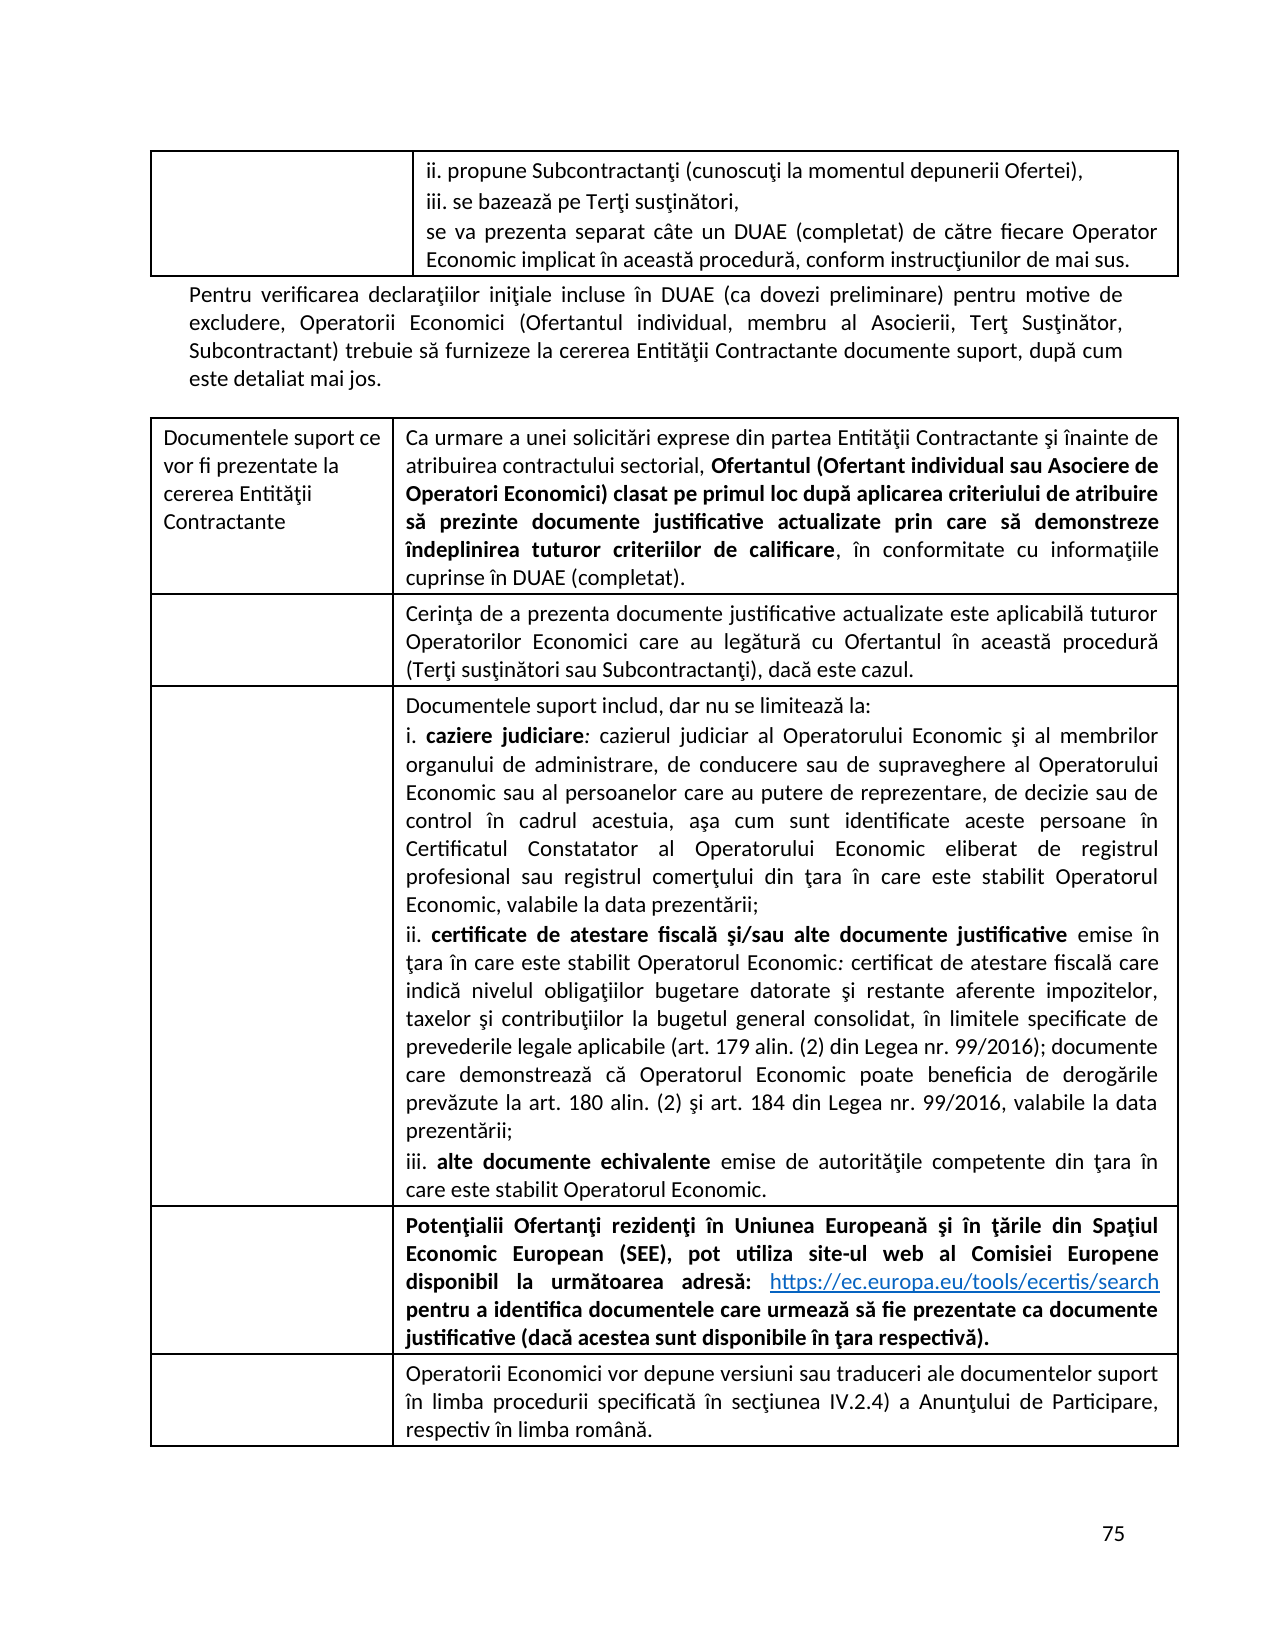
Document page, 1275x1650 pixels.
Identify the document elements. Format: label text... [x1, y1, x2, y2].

table_cell Cerinţa de a prezenta documente justificative actualizate este aplicabilă tuturor Operatorilor Economici care au legătură cu Ofertantul în această procedură (Terţi susţinători sau Subcontractanţi), dacă este cazul. [394, 595, 1177, 685]
table_cell [152, 595, 392, 685]
table_cell [152, 1207, 392, 1353]
table_cell Documentele suport includ, dar nu se limitează la: i. caziere judiciare: cazierul judiciar al Operatorului Economic şi al membrilor organului de administrare, de conducere sau de supraveghere al Operatorului Economic sau al persoanelor care au putere de reprezentare, de decizie sau de control în cadrul acestuia, aşa cum sunt identificate aceste persoane în Certificatul Constatator al Operatorului Economic eliberat de registrul profesional sau registrul comerţului din ţara în care este stabilit Operatorul Economic, valabile la data prezentării; ii. certificate de atestare fiscală şi/sau alte documente justificative emise în ţara în care este stabilit Operatorul Economic: certificat de atestare fiscală care indică nivelul obligaţiilor bugetare datorate şi restante aferente impozitelor, taxelor şi contribuţiilor la bugetul general consolidat, în limitele specificate de prevederile legale aplicabile (art. 179 alin. (2) din Legea nr. 99/2016); documente care demonstrează că Operatorul Economic poate beneficia de derogările prevăzute la art. 180 alin. (2) şi art. 184 din Legea nr. 99/2016, valabile la data prezentării; iii. alte documente echivalente emise de autorităţile competente din ţara în care este stabilit Operatorul Economic. [394, 687, 1177, 1205]
table_header Ca urmare a unei solicitări exprese din partea Entităţii Contractante şi înainte de atribuirea contractului sectorial, Ofertantul (Ofertant individual sau Asociere de Operatori Economici) clasat pe primul loc după aplicarea criteriului de atribuire să prezinte documente justificative actualizate prin care să demonstreze îndeplinirea tuturor criteriilor de calificare, în conformitate cu informaţiile cuprinse în DUAE (completat). [394, 419, 1177, 593]
table_cell [152, 1355, 392, 1444]
table_cell [152, 152, 412, 275]
table_cell [152, 687, 392, 1205]
text Pentru verificarea declaraţiilor iniţiale incluse în DUAE (ca dovezi preliminare) pentru motive de excludere, Operatorii Economici (Ofertantul individual, membru al Asocierii, Terţ Susţinător, Subcontractant) trebuie să furnizeze la cererea Entităţii Contractante documente suport, după cum este detaliat mai jos. [189, 280, 1125, 392]
table_cell Operatorii Economici vor depune versiuni sau traduceri ale documentelor suport în limba procedurii specificată în secţiunea IV.2.4) a Anunţului de Participare, respectiv în limba română. [394, 1355, 1177, 1444]
table_header Documentele suport ce vor fi prezentate la cererea Entităţii Contractante [152, 419, 392, 593]
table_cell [414, 152, 1177, 275]
table_cell Potenţialii Ofertanţi rezidenţi în Uniunea Europeană şi în ţările din Spaţiul Economic European (SEE), pot utiliza site-ul web al Comisiei Europene disponibil la următoarea adresă: https://ec.europa.eu/tools/ecertis/search pentru a identifica documentele care urmează să fie prezentate ca documente justificative (dacă acestea sunt disponibile în ţara respectivă). [394, 1207, 1177, 1353]
